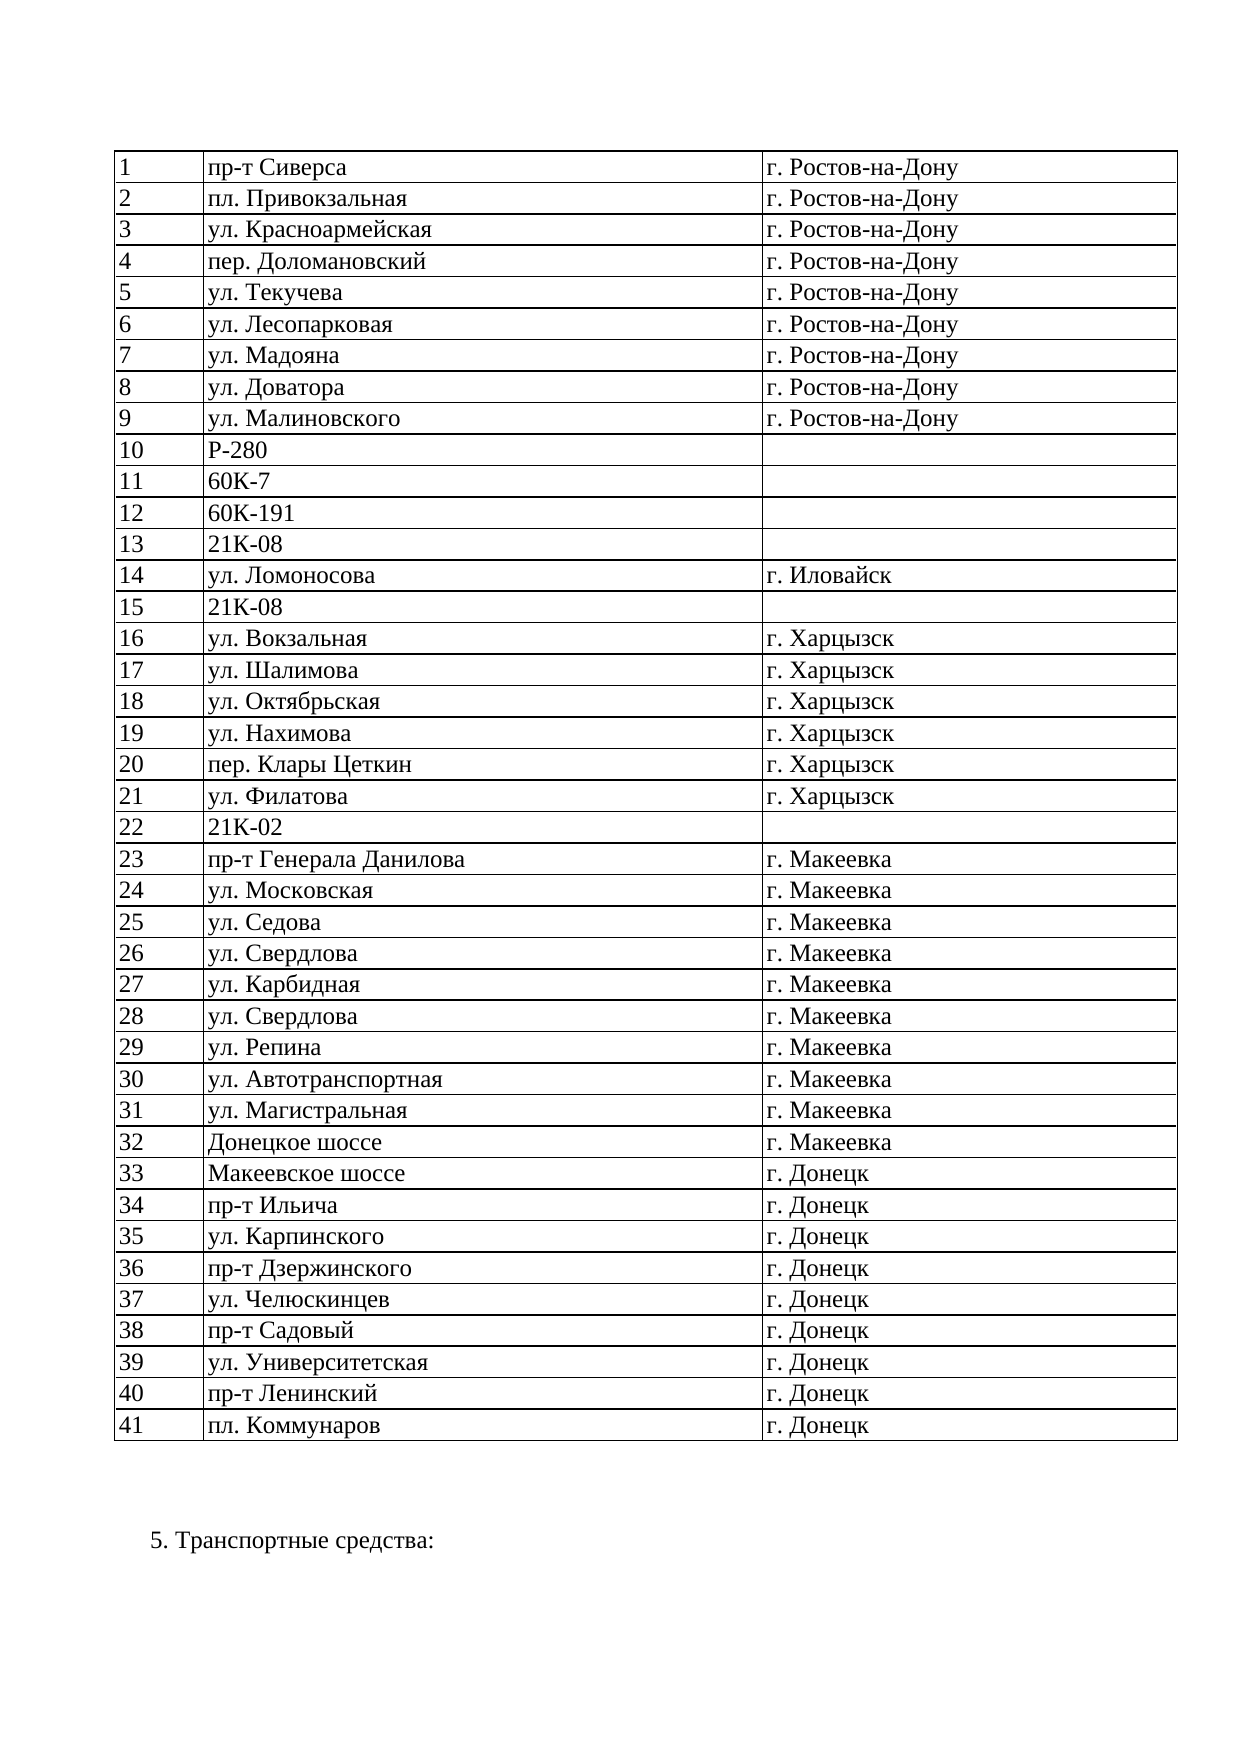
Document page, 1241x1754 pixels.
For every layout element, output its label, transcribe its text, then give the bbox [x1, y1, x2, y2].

table_cell г. Харцызск [763, 748, 1177, 779]
table_cell 20 [115, 749, 203, 779]
table_cell 30 [115, 1063, 203, 1094]
table_cell пр-т Ленинский [204, 1378, 762, 1408]
table_cell г. Макеевка [763, 999, 1177, 1031]
table_cell 26 [115, 938, 203, 968]
table_cell 13 [115, 529, 203, 559]
text 5. Транспортные средства: [150, 1525, 1090, 1554]
table_cell 24 [115, 875, 203, 905]
table_cell ул. Красноармейская [204, 215, 762, 244]
table_cell ул. Нахимова [204, 718, 762, 748]
table_cell ул. Лесопарковая [204, 309, 762, 339]
table_cell 27 [115, 969, 203, 999]
table_cell 32 [115, 1126, 203, 1157]
table_cell 34 [115, 1189, 203, 1219]
table_cell г. Ростов-на-Дону [763, 276, 1177, 307]
table_cell ул. Ломоносова [204, 561, 762, 590]
table_cell г. Ростов-на-Дону [763, 244, 1177, 276]
table_cell г. Донецк [763, 1408, 1177, 1440]
table_cell г. Харцызск [763, 779, 1177, 811]
table_cell г. Донецк [763, 1188, 1177, 1219]
table_cell 7 [115, 340, 203, 370]
table_cell [763, 496, 1177, 527]
table_cell 22 [115, 812, 203, 842]
table_cell 15 [115, 591, 203, 622]
table_cell 29 [115, 1032, 203, 1062]
table_cell 36 [115, 1252, 203, 1282]
table_cell 21 [115, 780, 203, 811]
table_cell ул. Автотранспортная [204, 1064, 762, 1094]
table_cell пр-т Ильича [204, 1190, 762, 1219]
table_cell г. Ростов-на-Дону [763, 339, 1177, 370]
table_cell 16 [115, 623, 203, 653]
table_cell г. Макеевка [763, 1094, 1177, 1125]
table_cell г. Ростов-на-Дону [763, 307, 1177, 339]
table_cell 8 [115, 371, 203, 402]
table_cell 39 [115, 1346, 203, 1377]
table_cell ул. Магистральная [204, 1095, 762, 1125]
table_cell г. Ростов-на-Дону [763, 213, 1177, 244]
table_cell г. Ростов-на-Дону [763, 370, 1177, 402]
table_cell г. Донецк [763, 1345, 1177, 1377]
table_cell г. Донецк [763, 1314, 1177, 1345]
table_cell 23 [115, 843, 203, 873]
table_cell ул. Мадояна [204, 340, 762, 370]
table_cell 3 [115, 214, 203, 244]
table_cell 19 [115, 717, 203, 748]
table_cell [763, 590, 1177, 622]
table_cell ул. Вокзальная [204, 623, 762, 653]
table_cell [763, 465, 1177, 496]
table_cell г. Ростов-на-Дону [763, 181, 1177, 213]
table_cell г. Донецк [763, 1157, 1177, 1188]
table_cell г. Макеевка [763, 842, 1177, 873]
table_cell 2 [115, 183, 203, 213]
table_cell 35 [115, 1221, 203, 1251]
table_cell пер. Клары Цеткин [204, 749, 762, 779]
table_cell ул. Филатова [204, 781, 762, 811]
table_cell г. Макеевка [763, 1062, 1177, 1094]
table_cell г. Макеевка [763, 905, 1177, 936]
table_cell 21К-02 [204, 812, 762, 842]
table_cell 5 [115, 277, 203, 307]
table_cell ул. Шалимова [204, 655, 762, 685]
table_cell ул. Свердлова [204, 1001, 762, 1031]
table_cell ул. Университетская [204, 1347, 762, 1377]
table_cell 60К-7 [204, 466, 762, 496]
table_cell г. Харцызск [763, 716, 1177, 748]
table_cell 40 [115, 1378, 203, 1408]
table_cell г. Донецк [763, 1251, 1177, 1282]
table_cell 60К-191 [204, 498, 762, 527]
table_cell пл. Коммунаров [204, 1410, 762, 1440]
table_cell ул. Октябрьская [204, 686, 762, 716]
table_cell ул. Карпинского [204, 1221, 762, 1251]
table_cell ул. Седова [204, 907, 762, 936]
table_cell 1 [115, 152, 203, 181]
table_cell г. Ростов-на-Дону [763, 152, 1177, 181]
table_cell ул. Челюскинцев [204, 1284, 762, 1314]
table_cell [763, 811, 1177, 842]
table_cell г. Макеевка [763, 874, 1177, 905]
table_cell пр-т Генерала Данилова [204, 844, 762, 873]
table_cell 6 [115, 308, 203, 339]
table_cell 21К-08 [204, 529, 762, 559]
table_cell 10 [115, 434, 203, 464]
table_cell г. Макеевка [763, 1125, 1177, 1157]
table_cell г. Макеевка [763, 1031, 1177, 1062]
table_cell 38 [115, 1315, 203, 1345]
table_cell г. Донецк [763, 1220, 1177, 1251]
table_cell ул. Карбидная [204, 970, 762, 999]
table_cell Донецкое шоссе [204, 1127, 762, 1157]
table_cell ул. Доватора [204, 372, 762, 402]
table_cell пр-т Садовый [204, 1316, 762, 1345]
table_cell г. Иловайск [763, 559, 1177, 590]
table_cell 37 [115, 1284, 203, 1314]
table_cell г. Макеевка [763, 968, 1177, 999]
table_cell 41 [115, 1409, 203, 1440]
table_cell г. Ростов-на-Дону [763, 402, 1177, 433]
table_cell 17 [115, 654, 203, 685]
table_cell ул. Малиновского [204, 403, 762, 433]
table_cell Р-280 [204, 435, 762, 464]
table_cell пер. Доломановский [204, 246, 762, 276]
table_cell 4 [115, 245, 203, 276]
table_cell [763, 433, 1177, 464]
table_cell ул. Московская [204, 875, 762, 905]
table_cell г. Донецк [763, 1283, 1177, 1314]
table_cell г. Харцызск [763, 622, 1177, 653]
table_cell 28 [115, 1000, 203, 1031]
table_cell пр-т Сиверса [204, 152, 762, 181]
table_cell 25 [115, 906, 203, 936]
table_cell г. Донецк [763, 1377, 1177, 1408]
table_cell Макеевское шоссе [204, 1158, 762, 1188]
table_cell 12 [115, 497, 203, 527]
table_cell ул. Репина [204, 1032, 762, 1062]
table_cell ул. Текучева [204, 277, 762, 307]
table_cell 21К-08 [204, 592, 762, 622]
table_cell пл. Привокзальная [204, 183, 762, 213]
table_cell [763, 528, 1177, 559]
table_cell г. Макеевка [763, 936, 1177, 968]
table_cell 33 [115, 1158, 203, 1188]
table_cell 14 [115, 560, 203, 590]
table_cell 31 [115, 1095, 203, 1125]
table_cell 18 [115, 686, 203, 716]
table_cell ул. Свердлова [204, 938, 762, 968]
table_cell пр-т Дзержинского [204, 1253, 762, 1282]
table_cell г. Харцызск [763, 685, 1177, 716]
table_cell г. Харцызск [763, 653, 1177, 685]
table_cell 9 [115, 403, 203, 433]
table_cell 11 [115, 466, 203, 496]
